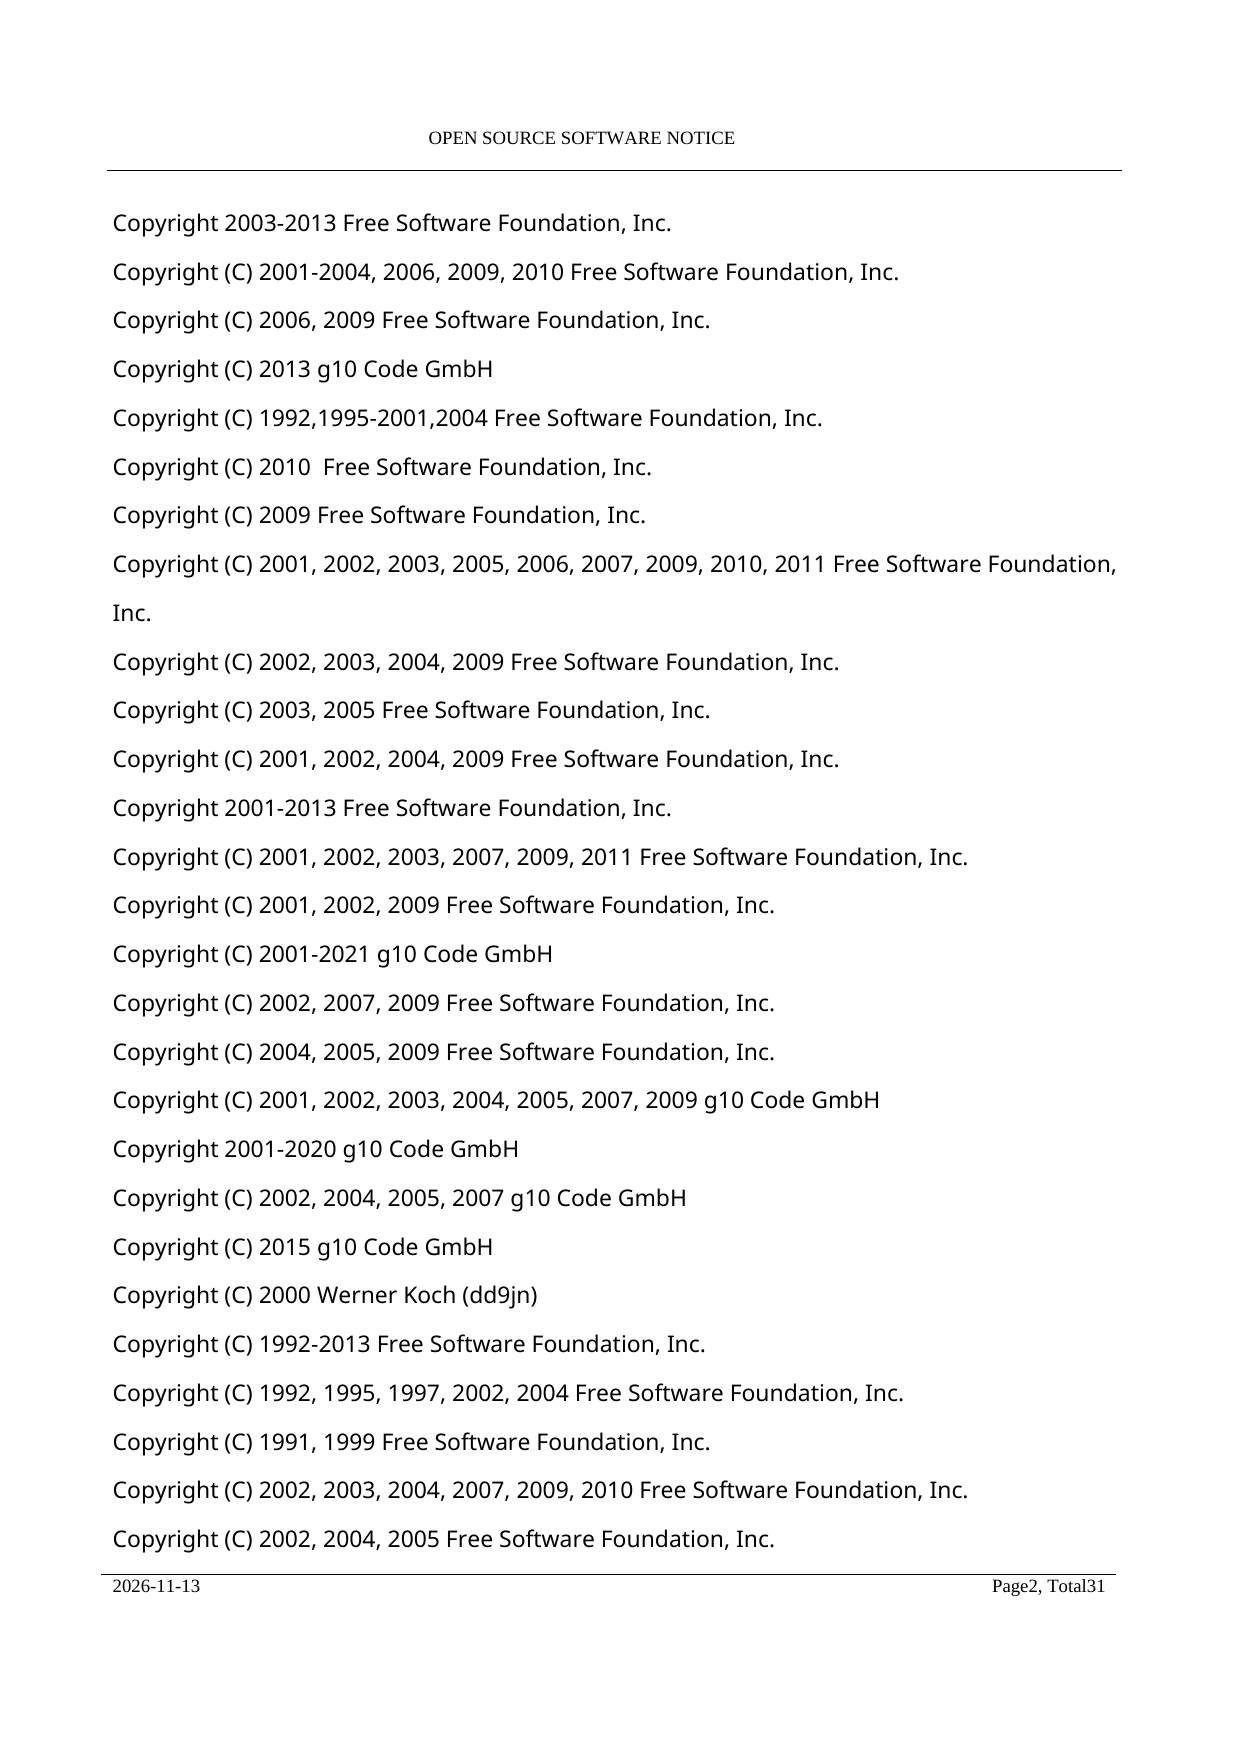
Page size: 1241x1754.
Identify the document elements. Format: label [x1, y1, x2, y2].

text [112, 206, 1128, 1555]
